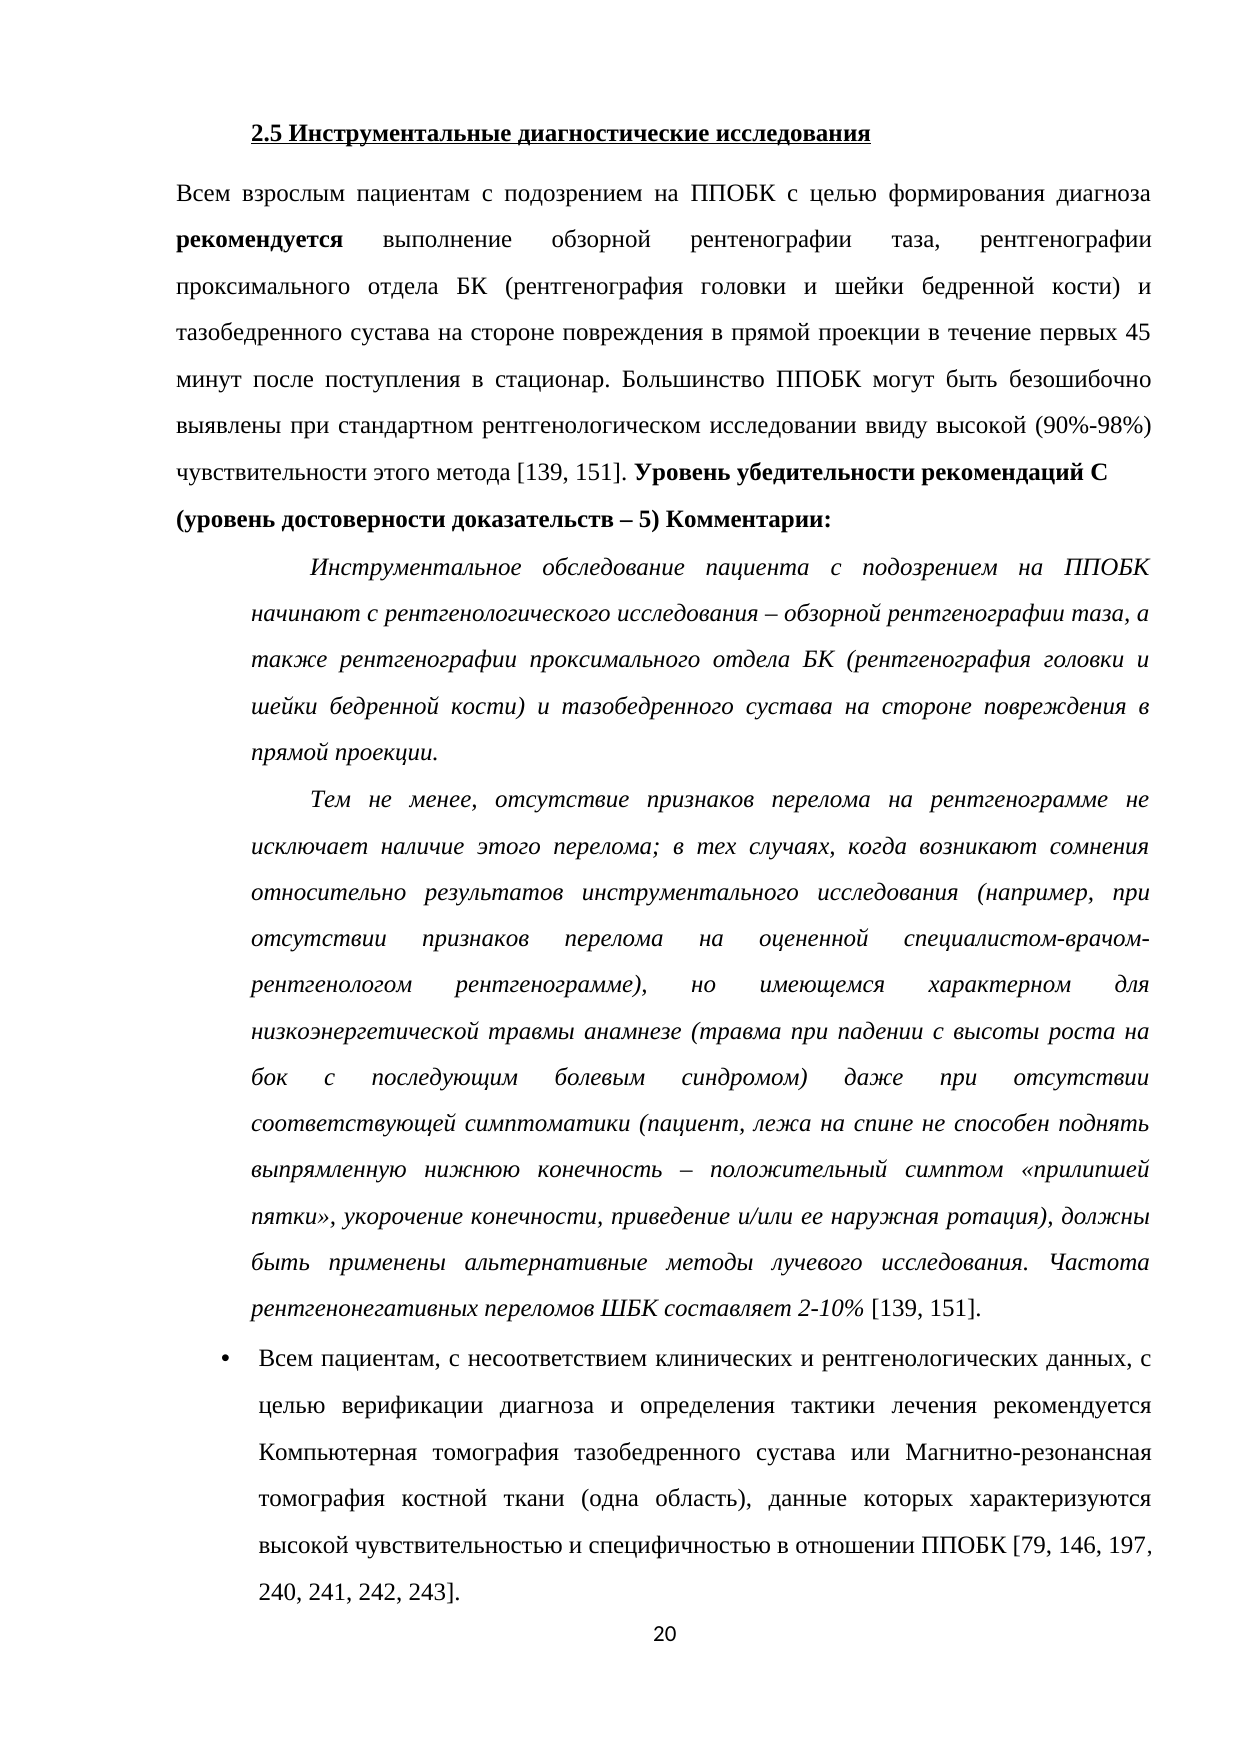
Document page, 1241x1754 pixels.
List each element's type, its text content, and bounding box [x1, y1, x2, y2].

text Инструментальное обследование пациента с подозрением на ППОБК начинают с рентгенологического исследования – обзорной рентгенографии таза, а также рентгенографии проксимального отдела БК (рентгенография головки и шейки бедренной кости) и тазобедренного сустава на стороне повреждения в прямой проекции. [251, 552, 1153, 766]
text Всем взрослым пациентам с подозрением на ППОБК с целью формирования диагноза рекомендуется выполнение обзорной рентенографии таза, рентгенографии проксимального отдела БК (рентгенография головки и шейки бедренной кости) и тазобедренного сустава на стороне повреждения в прямой проекции в течение первых 45 минут после поступления в стационар. Большинство ППОБК могут быть безошибочно выявлены при стандартном рентгенологическом исследовании ввиду высокой (90%-98%) чувствительности этого метода [139, 151]. Уровень убедительности рекомендаций С [176, 178, 1152, 486]
list Всем пациентам, c несоответствием клинических и рентгенологических данных, с целью верификации диагноза и определения тактики лечения рекомендуется Компьютерная томография тазобедренного сустава или Магнитно-резонансная томография костной ткани (одна область), данные которых характеризуются высокой чувствительностью и специфичностью в отношении ППОБК [79, 146, 197, 240, 241, 242, 243]. [221, 1343, 1152, 1606]
subtitle 2.5 Инструментальные диагностические исследования [251, 118, 1157, 147]
text (уровень достоверности доказательств – 5) Комментарии: [176, 504, 834, 533]
text Тем не менее, отсутствие признаков перелома на рентгенограмме не исключает наличие этого перелома; в тех случаях, когда возникают сомнения относительно результатов инструментального исследования (например, при отсутствии признаков перелома на оцененной специалистом-врачом- рентгенологом рентгенограмме), но имеющемся характерном для низкоэнергетической травмы анамнезе (травма при падении с высоты роста на бок с последующим болевым синдромом) даже при отсутствии соответствующей симптоматики (пациент, лежа на спине не способен поднять выпрямленную нижнюю конечность – положительный симптом «прилипшей пятки», укорочение конечности, приведение и/или ее наружная ротация), должны быть применены альтернативные методы лучевого исследования. Частота рентгенонегативных переломов ШБК составляет 2-10% [139, 151]. [251, 784, 1153, 1322]
